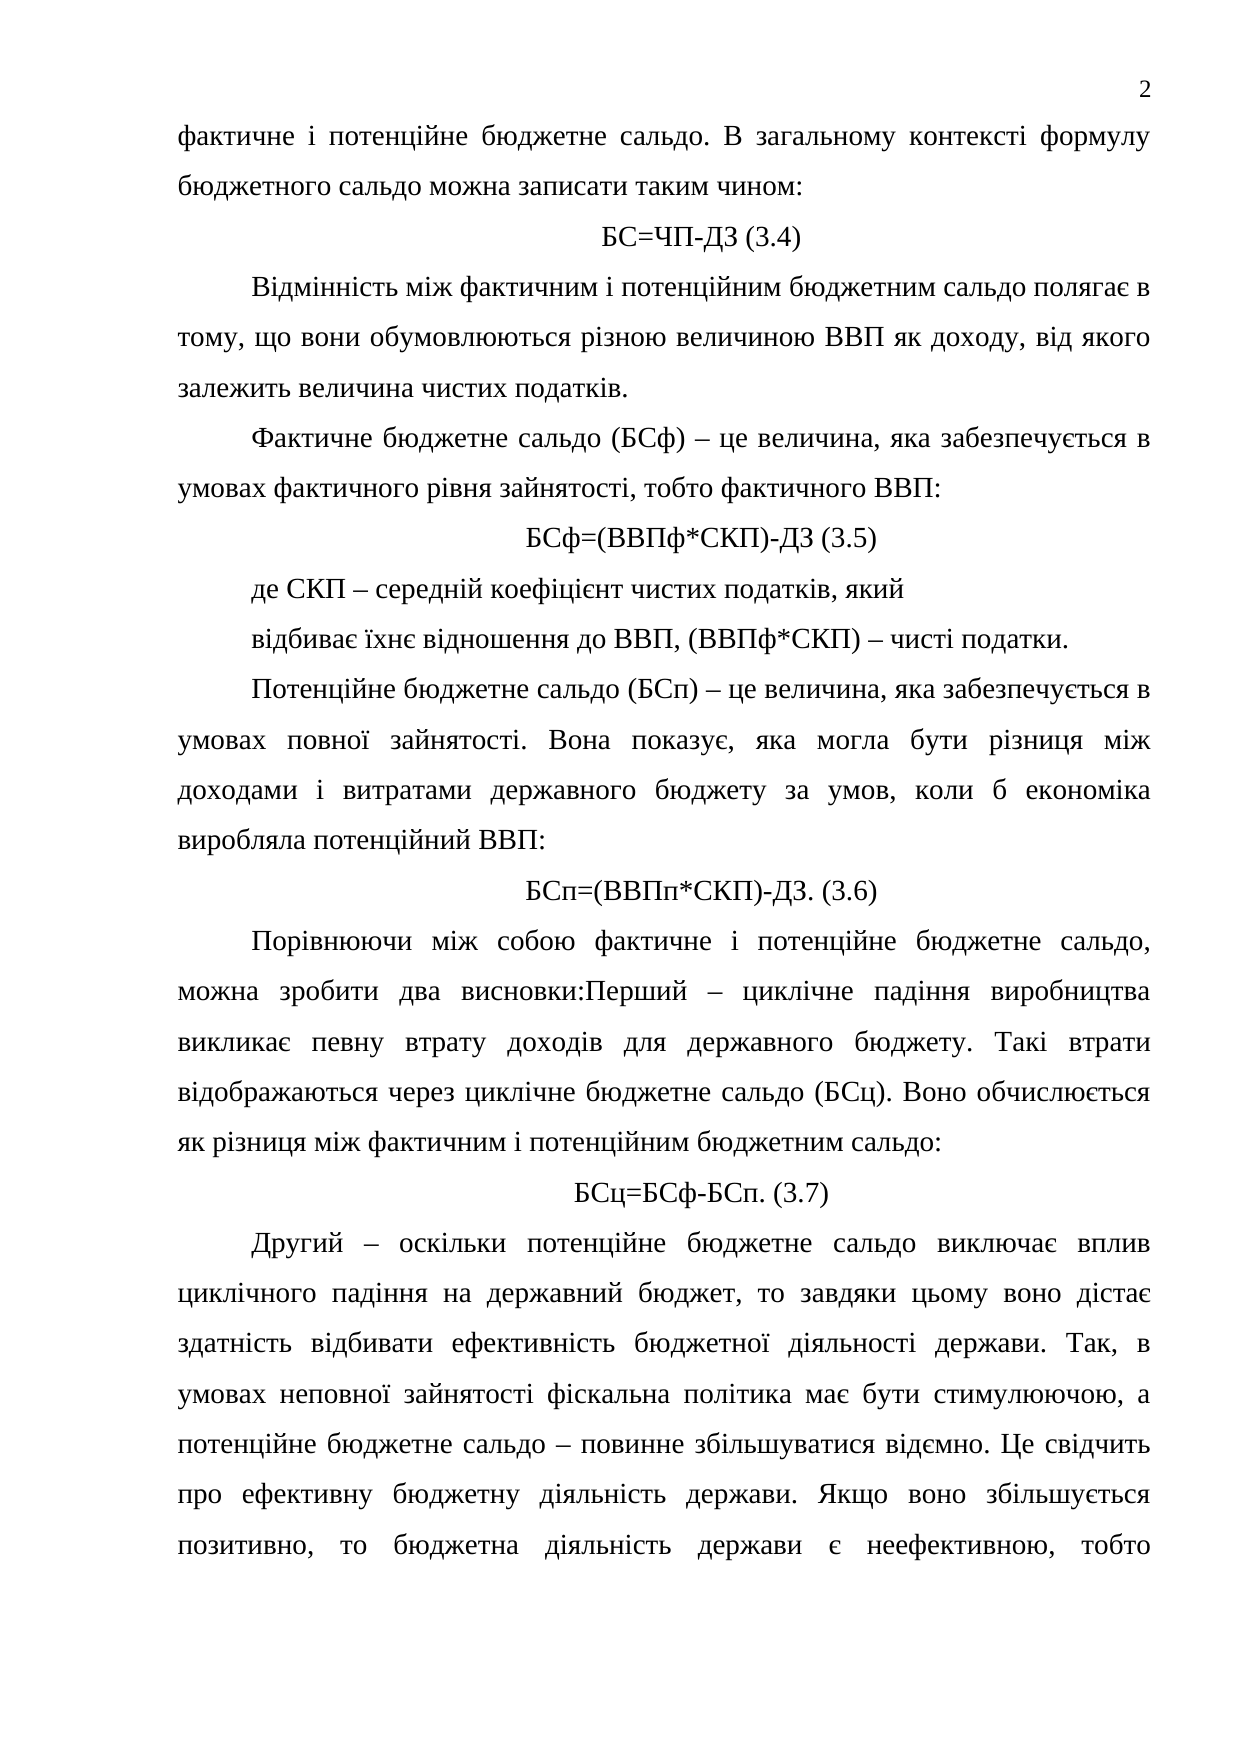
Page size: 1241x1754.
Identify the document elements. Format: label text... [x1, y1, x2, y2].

text де СКП – середній коефіцієнт чистих податків, який [177, 571, 1152, 604]
text БСп=(ВВПп*СКП)-ДЗ. (3.6) [177, 873, 1152, 906]
text БСц=БСф-БСп. (3.7) [177, 1175, 1152, 1208]
text БС=ЧП-ДЗ (3.4) [177, 219, 1152, 252]
text Потенційне бюджетне сальдо (БСп) – це величина, яка забезпечується в умовах повної зайнятості. Вона показує, яка могла бути різниця між доходами і витратами державного бюджету за умов, коли б економіка виробляла потенційний ВВП: [177, 672, 1152, 856]
text Порівнюючи між собою фактичне і потенційне бюджетне сальдо, можна зробити два висновки:Перший – циклічне падіння виробництва викликає певну втрату доходів для державного бюджету. Такі втрати відображаються через циклічне бюджетне сальдо (БСц). Воно обчислюється як різниця між фактичним і потенційним бюджетним сальдо: [177, 923, 1152, 1158]
text БСф=(ВВПф*СКП)-ДЗ (3.5) [177, 521, 1152, 554]
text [177, 118, 1152, 202]
text відбиває їхнє відношення до ВВП, (ВВПф*СКП) – чисті податки. [177, 621, 1152, 655]
text Відмінність між фактичним і потенційним бюджетним сальдо полягає в тому, що вони обумовлюються різною величиною ВВП як доходу, від якого залежить величина чистих податків. [177, 269, 1152, 403]
text Фактичне бюджетне сальдо (БСф) – це величина, яка забезпечується в умовах фактичного рівня зайнятості, тобто фактичного ВВП: [177, 420, 1152, 504]
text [177, 1225, 1152, 1560]
